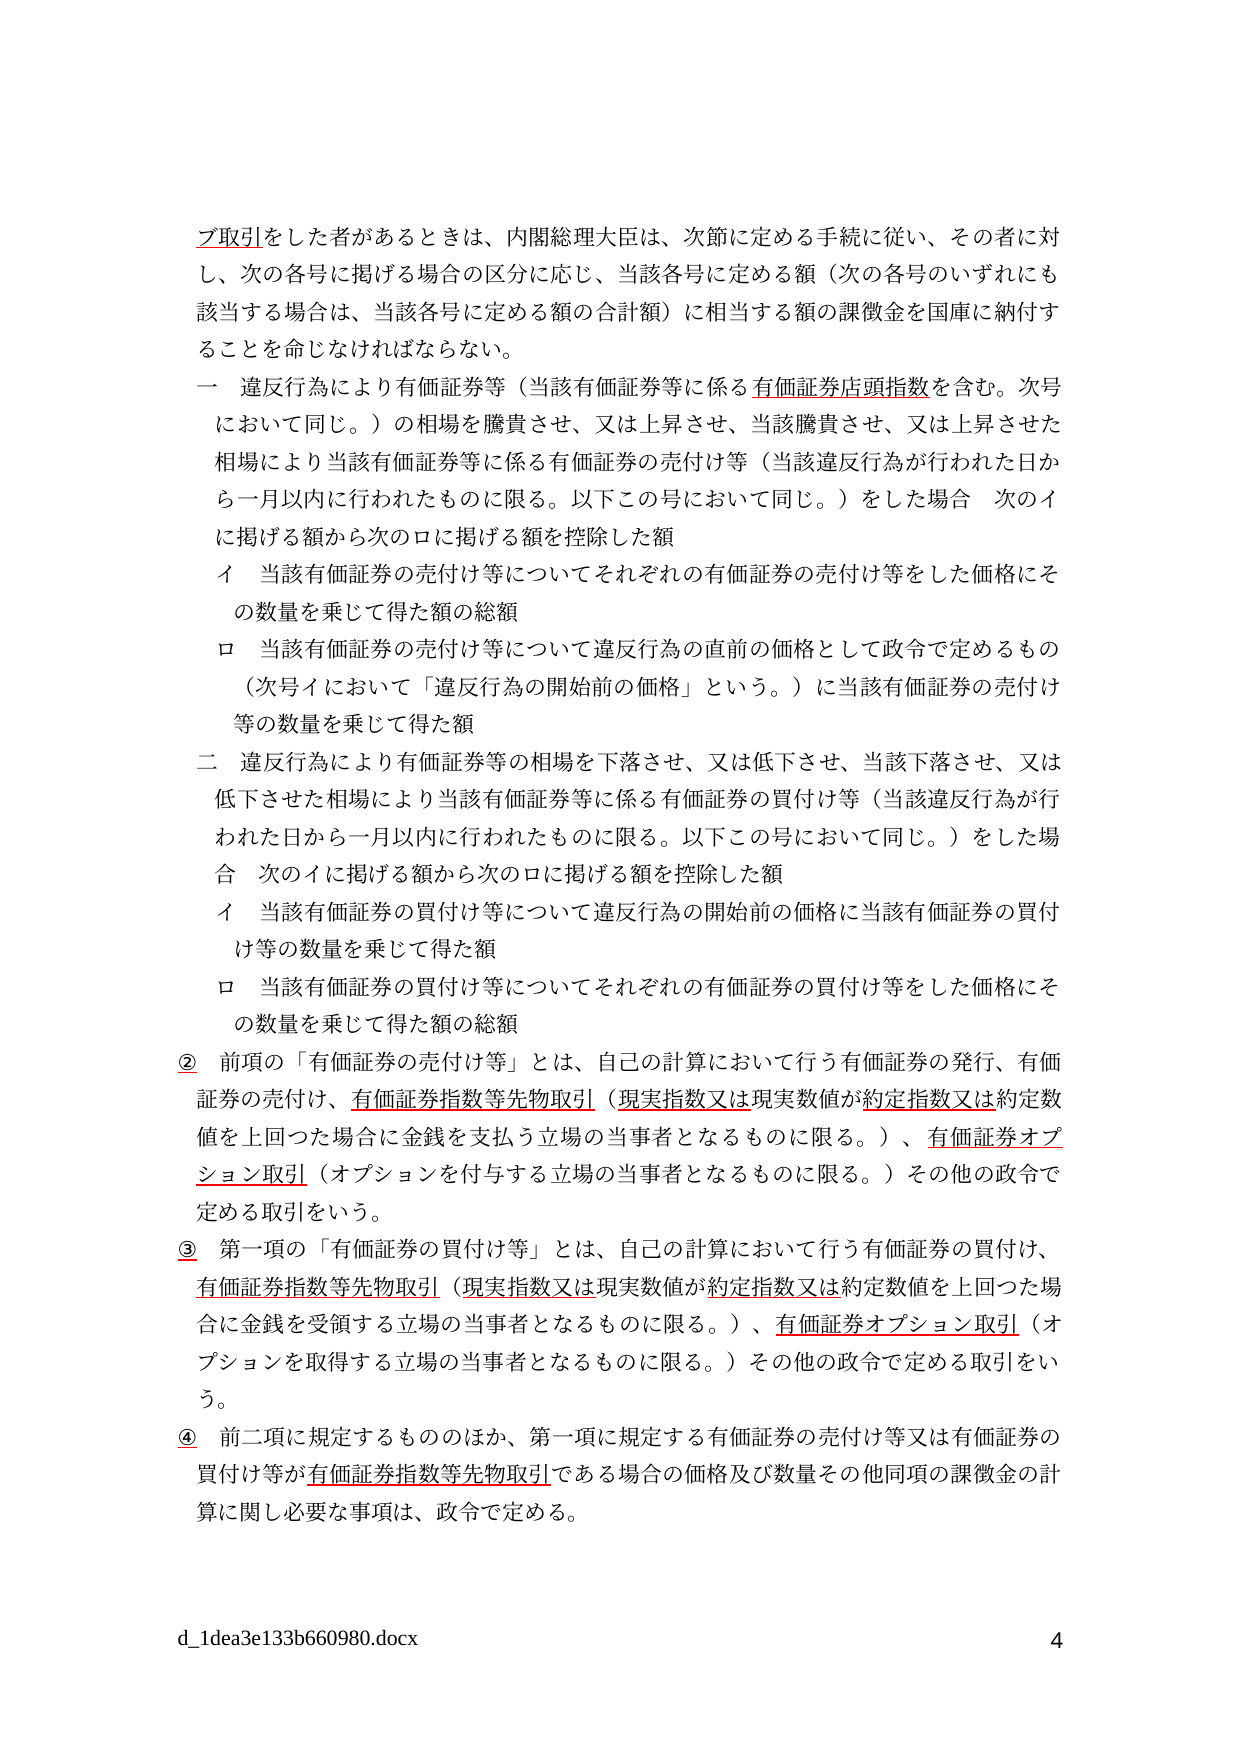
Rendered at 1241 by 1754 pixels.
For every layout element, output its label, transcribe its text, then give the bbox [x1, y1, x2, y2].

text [177, 217, 1063, 367]
text 二 違反行為により有価証券等の相場を下落させ、又は低下させ、当該下落させ、又は低下させた相場により当該有価証券等に係る有価証券の買付け等（当該違反行為が行われた日から一月以内に行われたものに限る。以下この号において同じ。）をした場合 次のイに掲げる額から次のロに掲げる額を控除した額 [196, 742, 1063, 892]
text ロ 当該有価証券の買付け等についてそれぞれの有価証券の買付け等をした価格にその数量を乗じて得た額の総額 [215, 967, 1063, 1042]
text ロ 当該有価証券の売付け等について違反行為の直前の価格として政令で定めるもの（次号イにおいて「違反行為の開始前の価格」という。）に当該有価証券の売付け等の数量を乗じて得た額 [215, 629, 1063, 742]
text ② 前項の「有価証券の売付け等」とは、自己の計算において行う有価証券の発行、有価証券の売付け、有価証券指数等先物取引（現実指数又は現実数値が約定指数又は約定数値を上回つた場合に金銭を支払う立場の当事者となるものに限る。）、有価証券オプション取引（オプションを付与する立場の当事者となるものに限る。）その他の政令で定める取引をいう。 [177, 1042, 1063, 1229]
text イ 当該有価証券の売付け等についてそれぞれの有価証券の売付け等をした価格にその数量を乗じて得た額の総額 [215, 554, 1063, 629]
text ④ 前二項に規定するもののほか、第一項に規定する有価証券の売付け等又は有価証券の買付け等が有価証券指数等先物取引である場合の価格及び数量その他同項の課徴金の計算に関し必要な事項は、政令で定める。 [177, 1417, 1063, 1529]
text イ 当該有価証券の買付け等について違反行為の開始前の価格に当該有価証券の買付け等の数量を乗じて得た額 [215, 892, 1063, 967]
text 一 違反行為により有価証券等（当該有価証券等に係る有価証券店頭指数を含む。次号において同じ。）の相場を騰貴させ、又は上昇させ、当該騰貴させ、又は上昇させた相場により当該有価証券等に係る有価証券の売付け等（当該違反行為が行われた日から一月以内に行われたものに限る。以下この号において同じ。）をした場合 次のイに掲げる額から次のロに掲げる額を控除した額 [196, 367, 1063, 554]
text ③ 第一項の「有価証券の買付け等」とは、自己の計算において行う有価証券の買付け、有価証券指数等先物取引（現実指数又は現実数値が約定指数又は約定数値を上回つた場合に金銭を受領する立場の当事者となるものに限る。）、有価証券オプション取引（オプションを取得する立場の当事者となるものに限る。）その他の政令で定める取引をいう。 [177, 1229, 1063, 1417]
